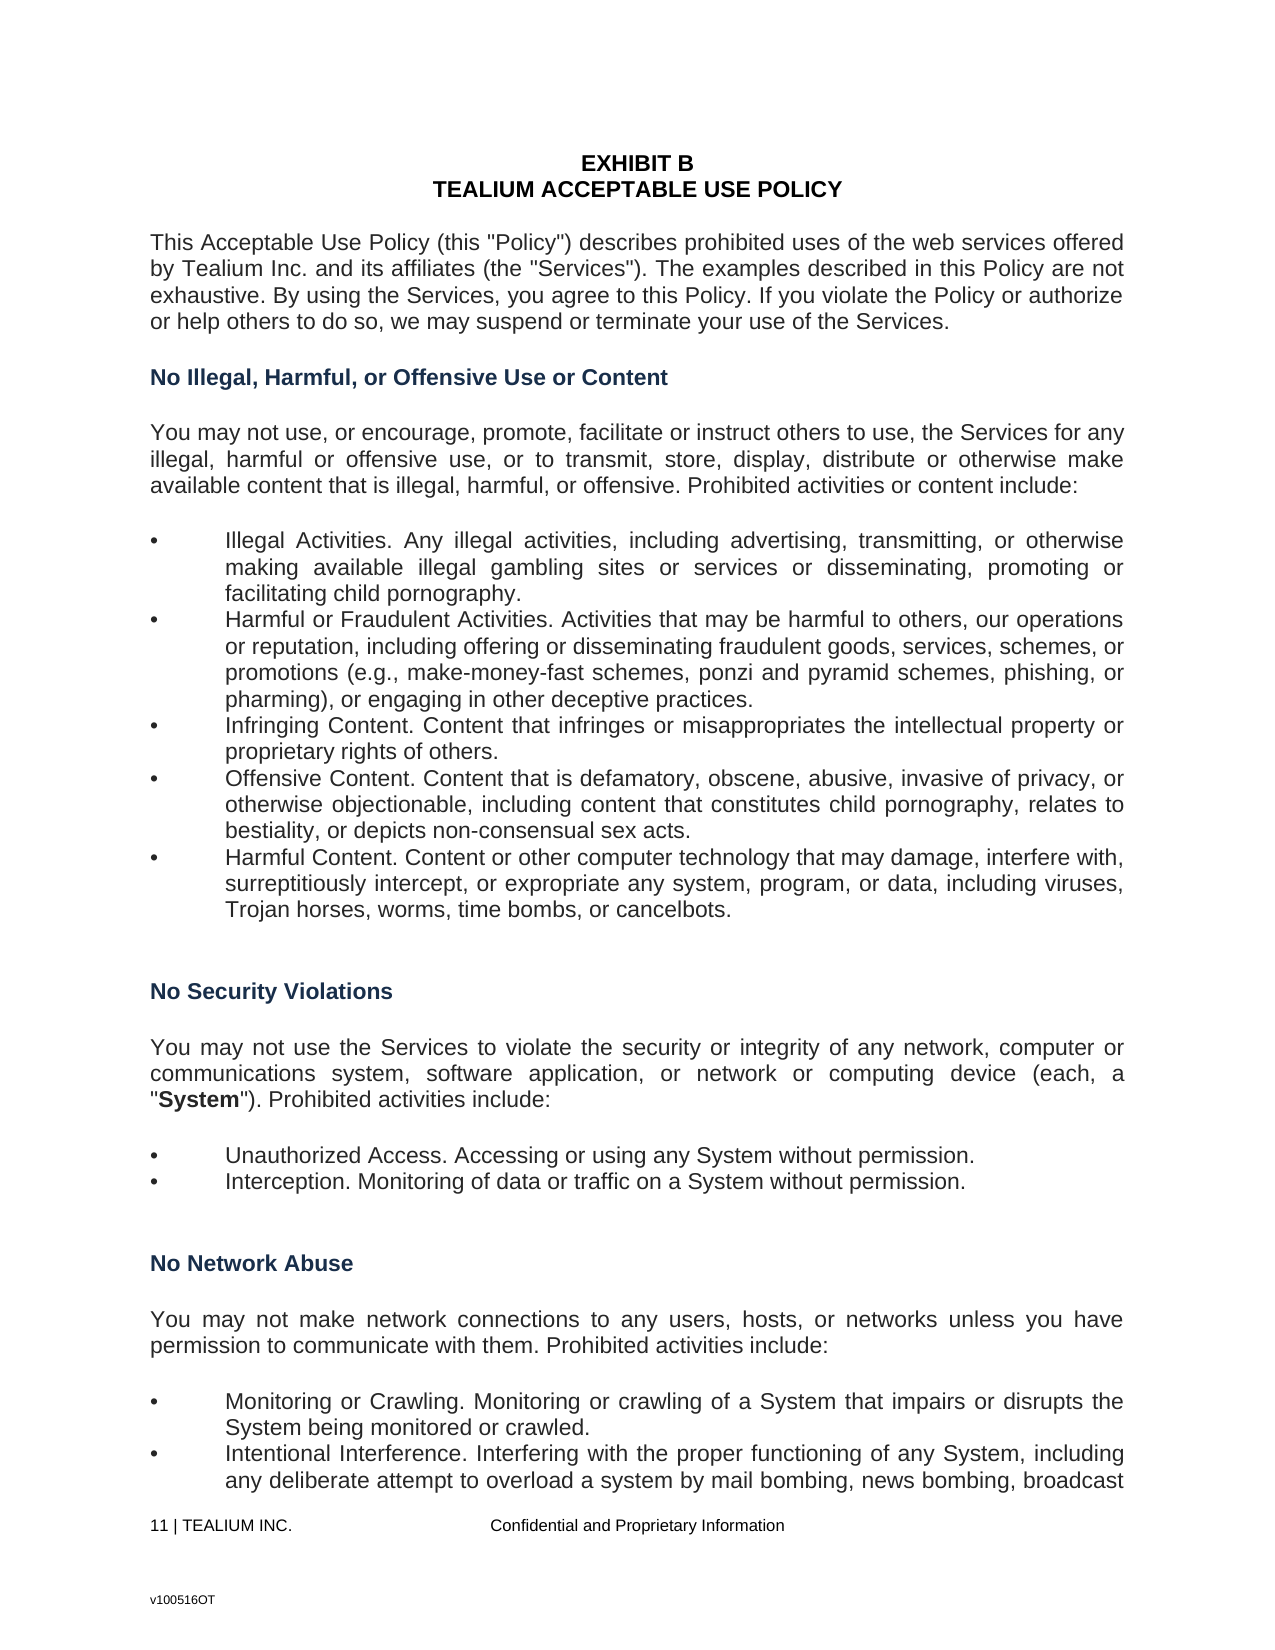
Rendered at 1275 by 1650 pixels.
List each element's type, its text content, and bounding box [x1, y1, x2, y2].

text You may not use the Services to violate the security or integrity of any network, computer or communications system, software application, or network or computing device (each, a "System"). Prohibited activities include: [150, 1034, 1125, 1113]
list Monitoring or Crawling. Monitoring or crawling of a System that impairs or disrupts the System being monitored or crawled. [150, 1388, 1125, 1440]
text Exhibit B [150, 150, 1125, 176]
text No Network Abuse [150, 1250, 1125, 1277]
text You may not use, or encourage, promote, facilitate or instruct others to use, the Services for any illegal, harmful or offensive use, or to transmit, store, display, distribute or otherwise make available content that is illegal, harmful, or offensive. Prohibited activities or content include: [150, 419, 1125, 498]
list Harmful or Fraudulent Activities. Activities that may be harmful to others, our operations or reputation, including offering or disseminating fraudulent goods, services, schemes, or promotions (e.g., make-money-fast schemes, ponzi and pyramid schemes, phishing, or pharming), or engaging in other deceptive practices. [150, 606, 1125, 712]
list Offensive Content. Content that is defamatory, obscene, abusive, invasive of privacy, or otherwise objectionable, including content that constitutes child pornography, relates to bestiality, or depicts non-consensual sex acts. [150, 764, 1125, 844]
text No Security Violations [150, 978, 1125, 1004]
text This Acceptable Use Policy (this "Policy") describes prohibited uses of the web services offered by Tealium Inc. and its affiliates (the "Services"). The examples described in this Policy are not exhaustive. By using the Services, you agree to this Policy. If you violate the Policy or authorize or help others to do so, we may suspend or terminate your use of the Services. [150, 229, 1125, 334]
list Interception. Monitoring of data or traffic on a System without permission. [150, 1168, 1125, 1195]
list Unauthorized Access. Accessing or using any System without permission. [150, 1142, 1125, 1168]
list Illegal Activities. Any illegal activities, including advertising, transmitting, or otherwise making available illegal gambling sites or services or disseminating, promoting or facilitating child pornography. [150, 527, 1125, 606]
text You may not make network connections to any users, hosts, or networks unless you have permission to communicate with them. Prohibited activities include: [150, 1306, 1125, 1358]
list Harmful Content. Content or other computer technology that may damage, interfere with, surreptitiously intercept, or expropriate any system, program, or data, including viruses, Trojan horses, worms, time bombs, or cancelbots. [150, 844, 1125, 923]
text No Illegal, Harmful, or Offensive Use or Content [150, 364, 1125, 390]
text Tealium Acceptable Use Policy [150, 176, 1125, 203]
list Infringing Content. Content that infringes or misappropriates the intellectual property or proprietary rights of others. [150, 712, 1125, 764]
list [150, 1440, 1125, 1493]
